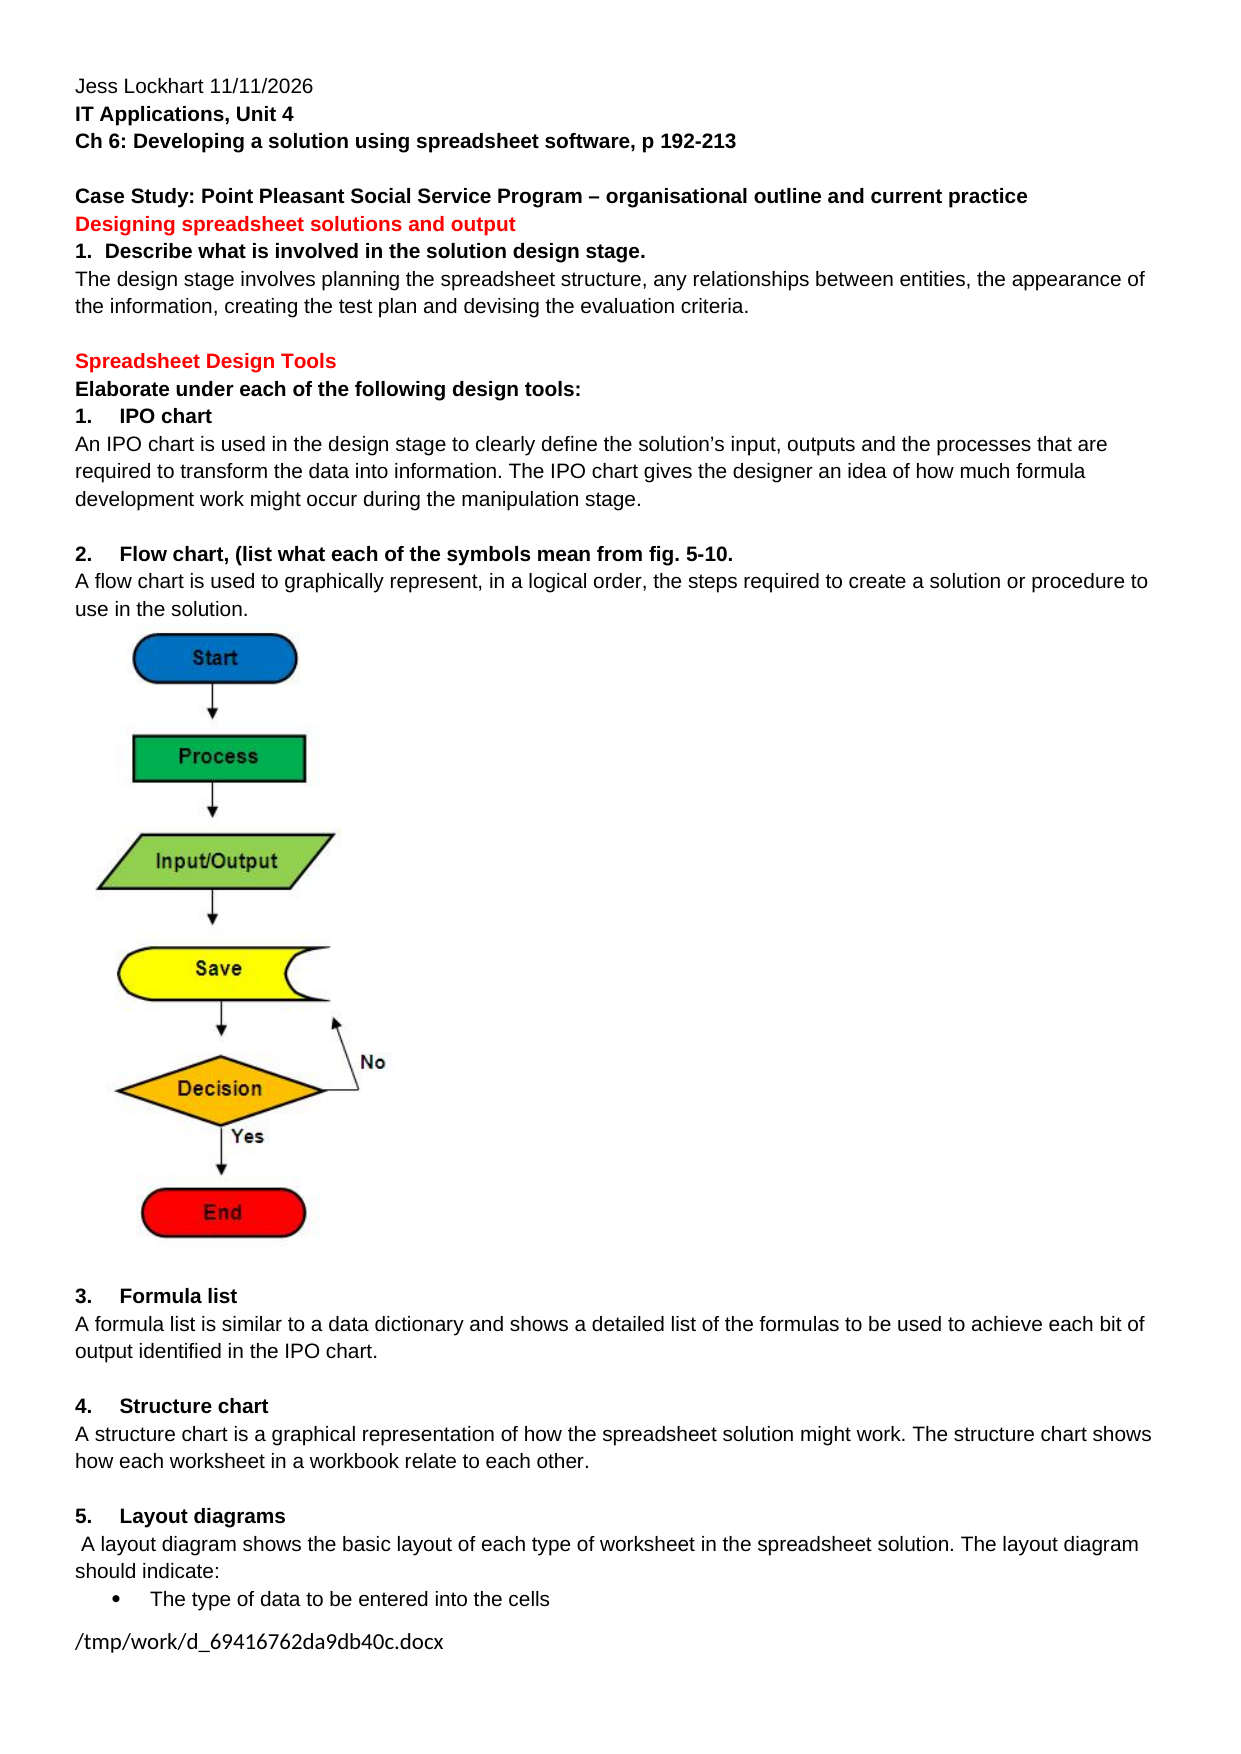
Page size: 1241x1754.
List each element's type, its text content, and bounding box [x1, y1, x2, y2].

text IT Applications, Unit 4 [75, 102, 1165, 126]
list Structure chart [75, 1394, 1165, 1418]
list Elaborate under each of the following design tools: [75, 377, 1165, 401]
list Flow chart, (list what each of the symbols mean from fig. 5-10. [75, 542, 1165, 566]
text Ch 6: Developing a solution using spreadsheet software, p 192-213 [75, 129, 1165, 153]
list Formula list [75, 1284, 1165, 1308]
list IPO chart [75, 404, 1165, 428]
list A flow chart is used to graphically represent, in a logical order, the steps required to create a solution or procedure to use in the solution. [75, 569, 1165, 621]
list Case Study: Point Pleasant Social Service Program – organisational outline and current practice [75, 184, 1165, 208]
list An IPO chart is used in the design stage to clearly define the solution’s input, outputs and the processes that are required to transform the data into information. The IPO chart gives the designer an idea of how much formula development work might occur during the manipulation stage. [75, 432, 1165, 511]
picture [75, 623, 396, 1253]
list A formula list is similar to a data dictionary and shows a detailed list of the formulas to be used to achieve each bit of output identified in the IPO chart. [75, 1311, 1165, 1363]
list A structure chart is a graphical representation of how the spreadsheet solution might work. The structure chart shows how each worksheet in a workbook relate to each other. [75, 1421, 1165, 1473]
list Spreadsheet Design Tools [75, 349, 1165, 373]
list Describe what is involved in the solution design stage. [75, 239, 1165, 263]
list The type of data to be entered into the cells [112, 1586, 1165, 1611]
list Layout diagrams [75, 1504, 1165, 1528]
list A layout diagram shows the basic layout of each type of worksheet in the spreadsheet solution. The layout diagram should indicate: [75, 1531, 1165, 1583]
list The design stage involves planning the spreadsheet structure, any relationships between entities, the appearance of the information, creating the test plan and devising the evaluation criteria. [75, 267, 1165, 318]
list Designing spreadsheet solutions and output [75, 212, 1165, 236]
